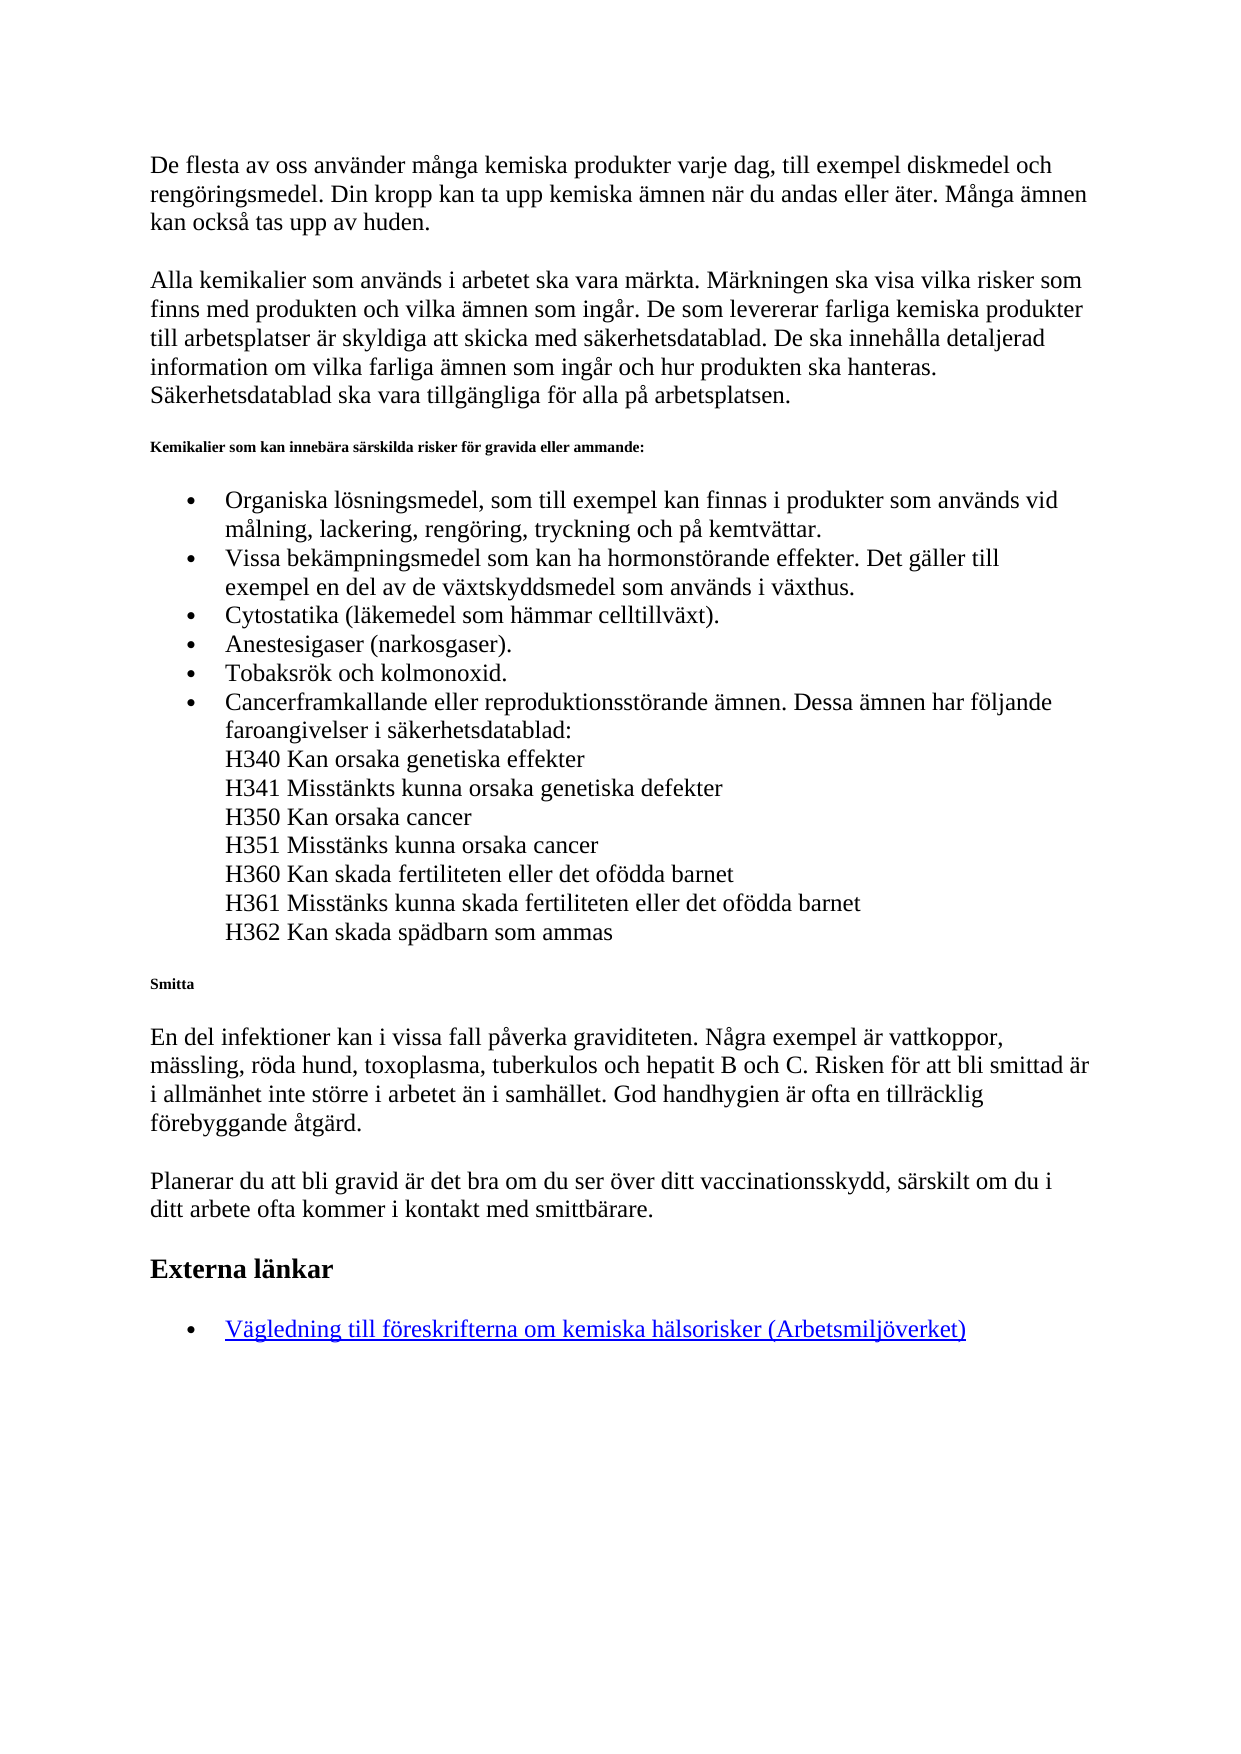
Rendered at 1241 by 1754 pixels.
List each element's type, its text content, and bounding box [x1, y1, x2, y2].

text Externa länkar [150, 1252, 1090, 1285]
text De flesta av oss använder många kemiska produkter varje dag, till exempel diskmedel och rengöringsmedel. Din kropp kan ta upp kemiska ämnen när du andas eller äter. Många ämnen kan också tas upp av huden. [150, 150, 1090, 236]
text Smitta [150, 974, 1090, 992]
list Cancerframkallande eller reproduktionsstörande ämnen. Dessa ämnen har följande faroangivelser i säkerhetsdatablad: H340 Kan orsaka genetiska effekter H341 Misstänkts kunna orsaka genetiska defekter H350 Kan orsaka cancer H351 Misstänks kunna orsaka cancer H360 Kan skada fertiliteten eller det ofödda barnet H361 Misstänks kunna skada fertiliteten eller det ofödda barnet H362 Kan skada spädbarn som ammas [187, 687, 1090, 945]
list Vägledning till föreskrifterna om kemiska hälsorisker (Arbetsmiljöverket) [187, 1314, 1090, 1343]
list Anestesigaser (narkosgaser). [187, 629, 1090, 658]
text Kemikalier som kan innebära särskilda risker för gravida eller ammande: [150, 438, 1090, 456]
list Tobaksrök och kolmonoxid. [187, 658, 1090, 687]
text En del infektioner kan i vissa fall påverka graviditeten. Några exempel är vattkoppor, mässling, röda hund, toxoplasma, tuberkulos och hepatit B och C. Risken för att bli smittad är i allmänhet inte större i arbetet än i samhället. God handhygien är ofta en tillräcklig förebyggande åtgärd. [150, 1022, 1090, 1137]
text Planerar du att bli gravid är det bra om du ser över ditt vaccinationsskydd, särskilt om du i ditt arbete ofta kommer i kontakt med smittbärare. [150, 1166, 1090, 1223]
text Alla kemikalier som används i arbetet ska vara märkta. Märkningen ska visa vilka risker som finns med produkten och vilka ämnen som ingår. De som levererar farliga kemiska produkter till arbetsplatser är skyldiga att skicka med säkerhetsdatablad. De ska innehålla detaljerad information om vilka farliga ämnen som ingår och hur produkten ska hanteras. Säkerhetsdatablad ska vara tillgängliga för alla på arbetsplatsen. [150, 265, 1090, 409]
list Vissa bekämpningsmedel som kan ha hormonstörande effekter. Det gäller till exempel en del av de växtskyddsmedel som används i växthus. [187, 543, 1090, 600]
list Cytostatika (läkemedel som hämmar celltillväxt). [187, 600, 1090, 629]
list Organiska lösningsmedel, som till exempel kan finnas i produkter som används vid målning, lackering, rengöring, tryckning och på kemtvättar. [187, 485, 1090, 543]
